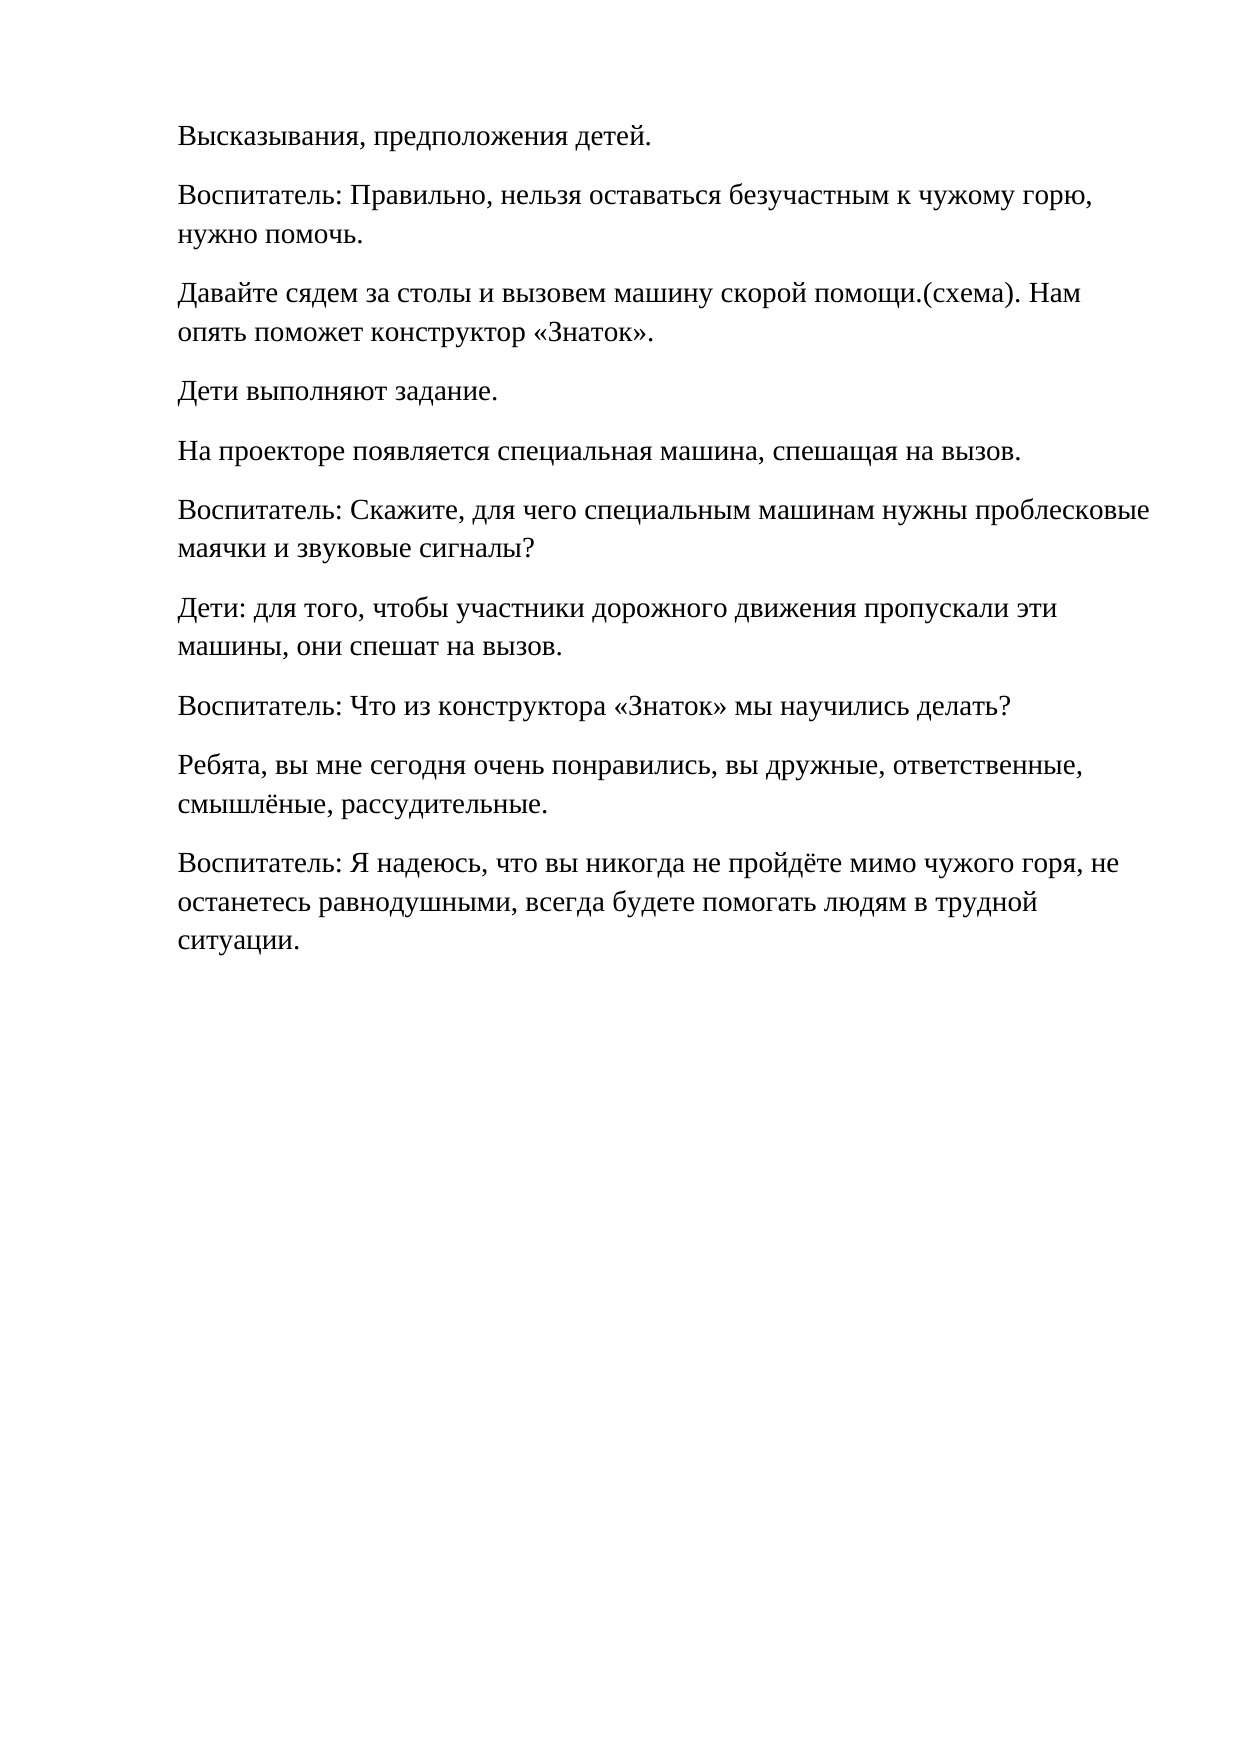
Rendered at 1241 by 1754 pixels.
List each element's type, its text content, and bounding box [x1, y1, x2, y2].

text Воспитатель: Правильно, нельзя оставаться безучастным к чужому горю, нужно помочь. [177, 177, 1152, 249]
text Воспитатель: Я надеюсь, что вы никогда не пройдёте мимо чужого горя, не останетесь равнодушными, всегда будете помогать людям в трудной ситуации. [177, 845, 1152, 956]
text Дети выполняют задание. [177, 373, 1152, 407]
text Воспитатель: Скажите, для чего специальным машинам нужны проблесковые маячки и звуковые сигналы? [177, 492, 1152, 564]
text На проекторе появляется специальная машина, спешащая на вызов. [177, 433, 1152, 466]
text Давайте сядем за столы и вызовем машину скорой помощи.(схема). Нам опять поможет конструктор «Знаток». [177, 275, 1152, 347]
text Воспитатель: Что из конструктора «Знаток» мы научились делать? [177, 688, 1152, 721]
text Высказывания, предположения детей. [177, 118, 1152, 152]
text Ребята, вы мне сегодня очень понравились, вы дружные, ответственные, смышлёные, рассудительные. [177, 747, 1152, 819]
text Дети: для того, чтобы участники дорожного движения пропускали эти машины, они спешат на вызов. [177, 590, 1152, 662]
